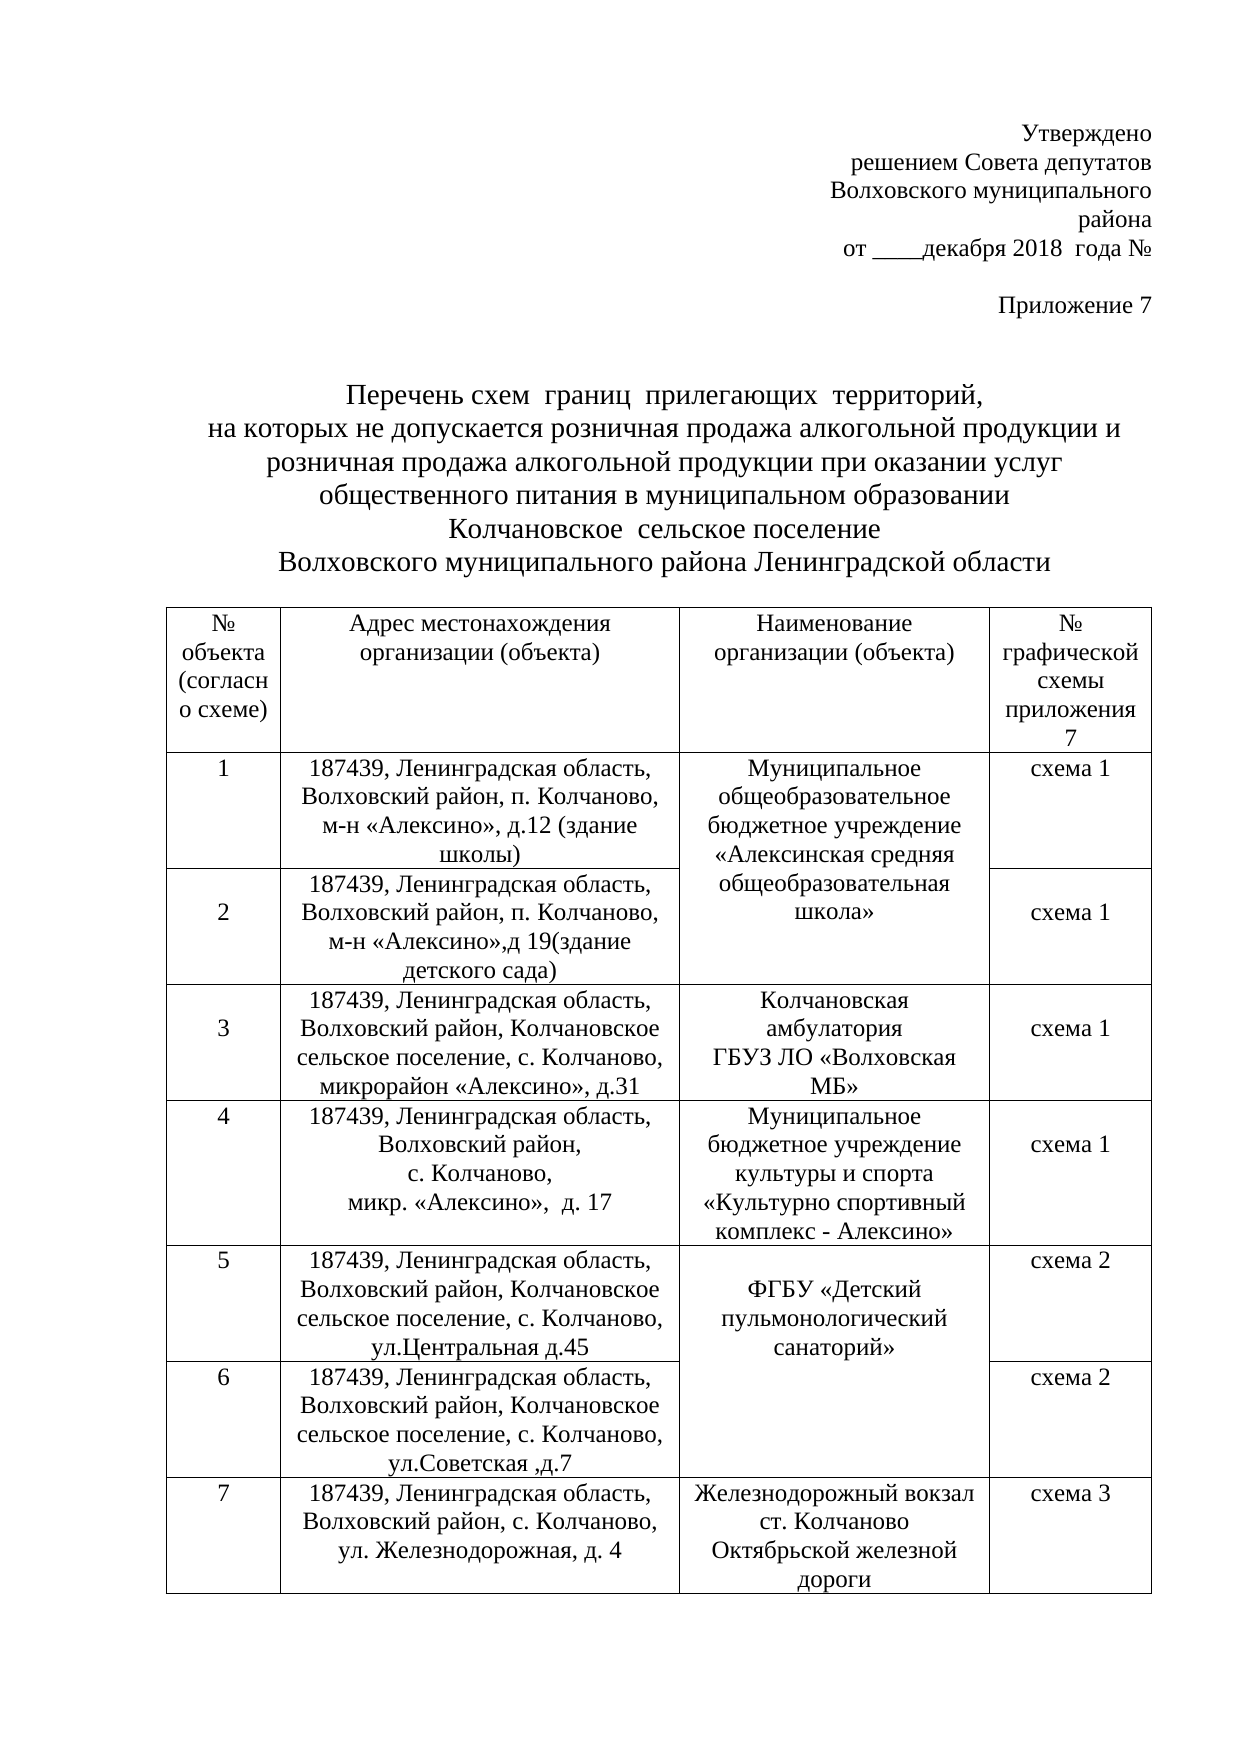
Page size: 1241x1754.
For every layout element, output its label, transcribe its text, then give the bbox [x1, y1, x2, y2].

table_cell Муниципальное бюджетное учреждение культуры и спорта «Культурно спортивный комплекс - Алексино» [680, 1101, 989, 1244]
table_cell схема 1 [990, 985, 1151, 1100]
table_cell 187439, Ленинградская область, Волховский район, Колчановское сельское поселение, с. Колчаново, ул.Советская ,д.7 [281, 1362, 679, 1477]
table_cell 6 [167, 1362, 280, 1477]
text Волховского муниципального района Ленинградской области [177, 544, 1152, 578]
table_cell 187439, Ленинградская область, Волховский район, с. Колчаново, ул. Железнодорожная, д. 4 [281, 1478, 679, 1593]
text на которых не допускается розничная продажа алкогольной продукции и розничная продажа алкогольной продукции при оказании услуг общественного питания в муниципальном образовании [177, 410, 1152, 511]
text решением Совета депутатов [177, 147, 1152, 176]
table_cell 4 [167, 1101, 280, 1244]
table_cell схема 1 [990, 1101, 1151, 1244]
text Перечень схем границ прилегающих территорий, [177, 377, 1152, 410]
text от ____декабря 2018 года № [177, 233, 1152, 262]
text Колчановское сельское поселение [177, 511, 1152, 544]
table_cell схема 1 [990, 869, 1151, 984]
text Приложение 7 [177, 291, 1152, 319]
table_cell 1 [167, 753, 280, 868]
table_cell схема 2 [990, 1362, 1151, 1477]
table_cell схема 3 [990, 1478, 1151, 1593]
table_cell 187439, Ленинградская область, Волховский район, Колчановское сельское поселение, с. Колчаново, ул.Центральная д.45 [281, 1246, 679, 1361]
table_header № объекта (согласно схеме) [167, 608, 280, 752]
table_cell схема 2 [990, 1246, 1151, 1361]
table_cell схема 1 [990, 753, 1151, 868]
table_cell ФГБУ «Детский пульмонологический санаторий» [680, 1246, 989, 1477]
table_cell 187439, Ленинградская область, Волховский район, с. Колчаново, микр. «Алексино», д. 17 [281, 1101, 679, 1244]
table_cell 2 [167, 869, 280, 984]
table_cell 187439, Ленинградская область, Волховский район, Колчановское сельское поселение, с. Колчаново, микрорайон «Алексино», д.31 [281, 985, 679, 1100]
table_header Наименование организации (объекта) [680, 608, 989, 752]
table_cell Колчановская амбулатория ГБУЗ ЛО «Волховская МБ» [680, 985, 989, 1100]
table_cell 5 [167, 1246, 280, 1361]
text Волховского муниципального района [177, 176, 1152, 233]
table_cell 7 [167, 1478, 280, 1593]
table_header Адрес местонахождения организации (объекта) [281, 608, 679, 752]
table_cell Железнодорожный вокзал ст. Колчаново Октябрьской железной дороги [680, 1478, 989, 1593]
table_cell 187439, Ленинградская область, Волховский район, п. Колчаново, м-н «Алексино»,д 19(здание детского сада) [281, 869, 679, 984]
table_cell 187439, Ленинградская область, Волховский район, п. Колчаново, м-н «Алексино», д.12 (здание школы) [281, 753, 679, 868]
table_cell Муниципальное общеобразовательное бюджетное учреждение «Алексинская средняя общеобразовательная школа» [680, 753, 989, 984]
table_header № графической схемы приложения 7 [990, 608, 1151, 752]
text Утверждено [177, 118, 1152, 147]
table_cell 3 [167, 985, 280, 1100]
